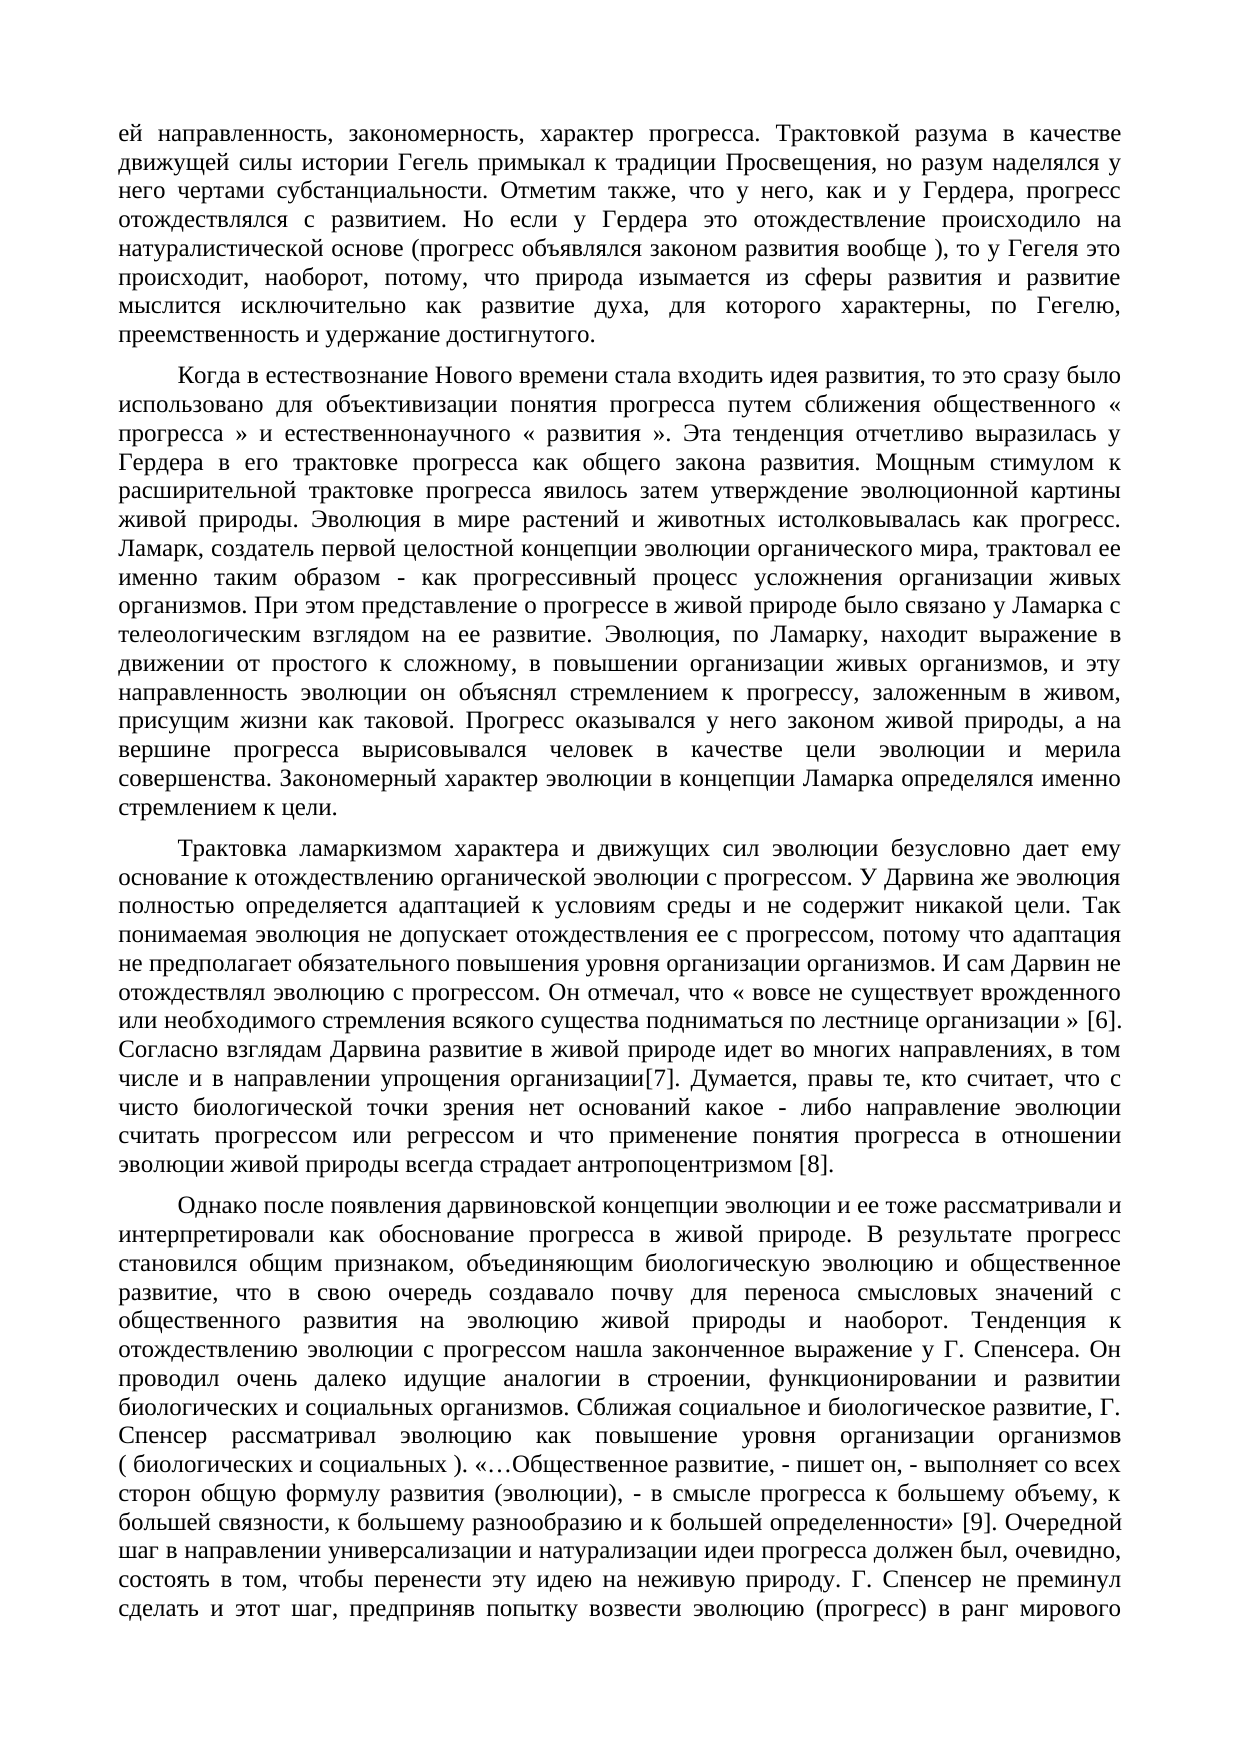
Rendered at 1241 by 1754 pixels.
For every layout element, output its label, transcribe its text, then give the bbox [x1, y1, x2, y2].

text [118, 1191, 1122, 1622]
text Когда в естествознание Нового времени стала входить идея развития, то это сразу было использовано для объективизации понятия прогресса путем сближения общественного « прогресса » и естественнонаучного « развития ». Эта тенденция отчетливо выразилась у Гердера в его трактовке прогресса как общего закона развития. Мощным стимулом к расширительной трактовке прогресса явилось затем утверждение эволюционной картины живой природы. Эволюция в мире растений и животных истолковывалась как прогресс. Ламарк, создатель первой целостной концепции эволюции органического мира, трактовал ее именно таким образом - как прогрессивный процесс усложнения организации живых организмов. При этом представление о прогрессе в живой природе было связано у Ламарка с телеологическим взглядом на ее развитие. Эволюция, по Ламарку, находит выражение в движении от простого к сложному, в повышении организации живых организмов, и эту направленность эволюции он объяснял стремлением к прогрессу, заложенным в живом, присущим жизни как таковой. Прогресс оказывался у него законом живой природы, а на вершине прогресса вырисовывался человек в качестве цели эволюции и мерила совершенства. Закономерный характер эволюции в концепции Ламарка определялся именно стремлением к цели. [118, 361, 1122, 821]
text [118, 118, 1122, 348]
text Трактовка ламаркизмом характера и движущих сил эволюции безусловно дает ему основание к отождествлению органической эволюции с прогрессом. У Дарвина же эволюция полностью определяется адаптацией к условиям среды и не содержит никакой цели. Так понимаемая эволюция не допускает отождествления ее с прогрессом, потому что адаптация не предполагает обязательного повышения уровня организации организмов. И сам Дарвин не отождествлял эволюцию с прогрессом. Он отмечал, что « вовсе не существует врожденного или необходимого стремления всякого существа подниматься по лестнице организации » [6]. Согласно взглядам Дарвина развитие в живой природе идет во многих направлениях, в том числе и в направлении упрощения организации[7]. Думается, правы те, кто считает, что с чисто биологической точки зрения нет оснований какое - либо направление эволюции считать прогрессом или регрессом и что применение понятия прогресса в отношении эволюции живой природы всегда страдает антропоцентризмом [8]. [118, 833, 1122, 1178]
